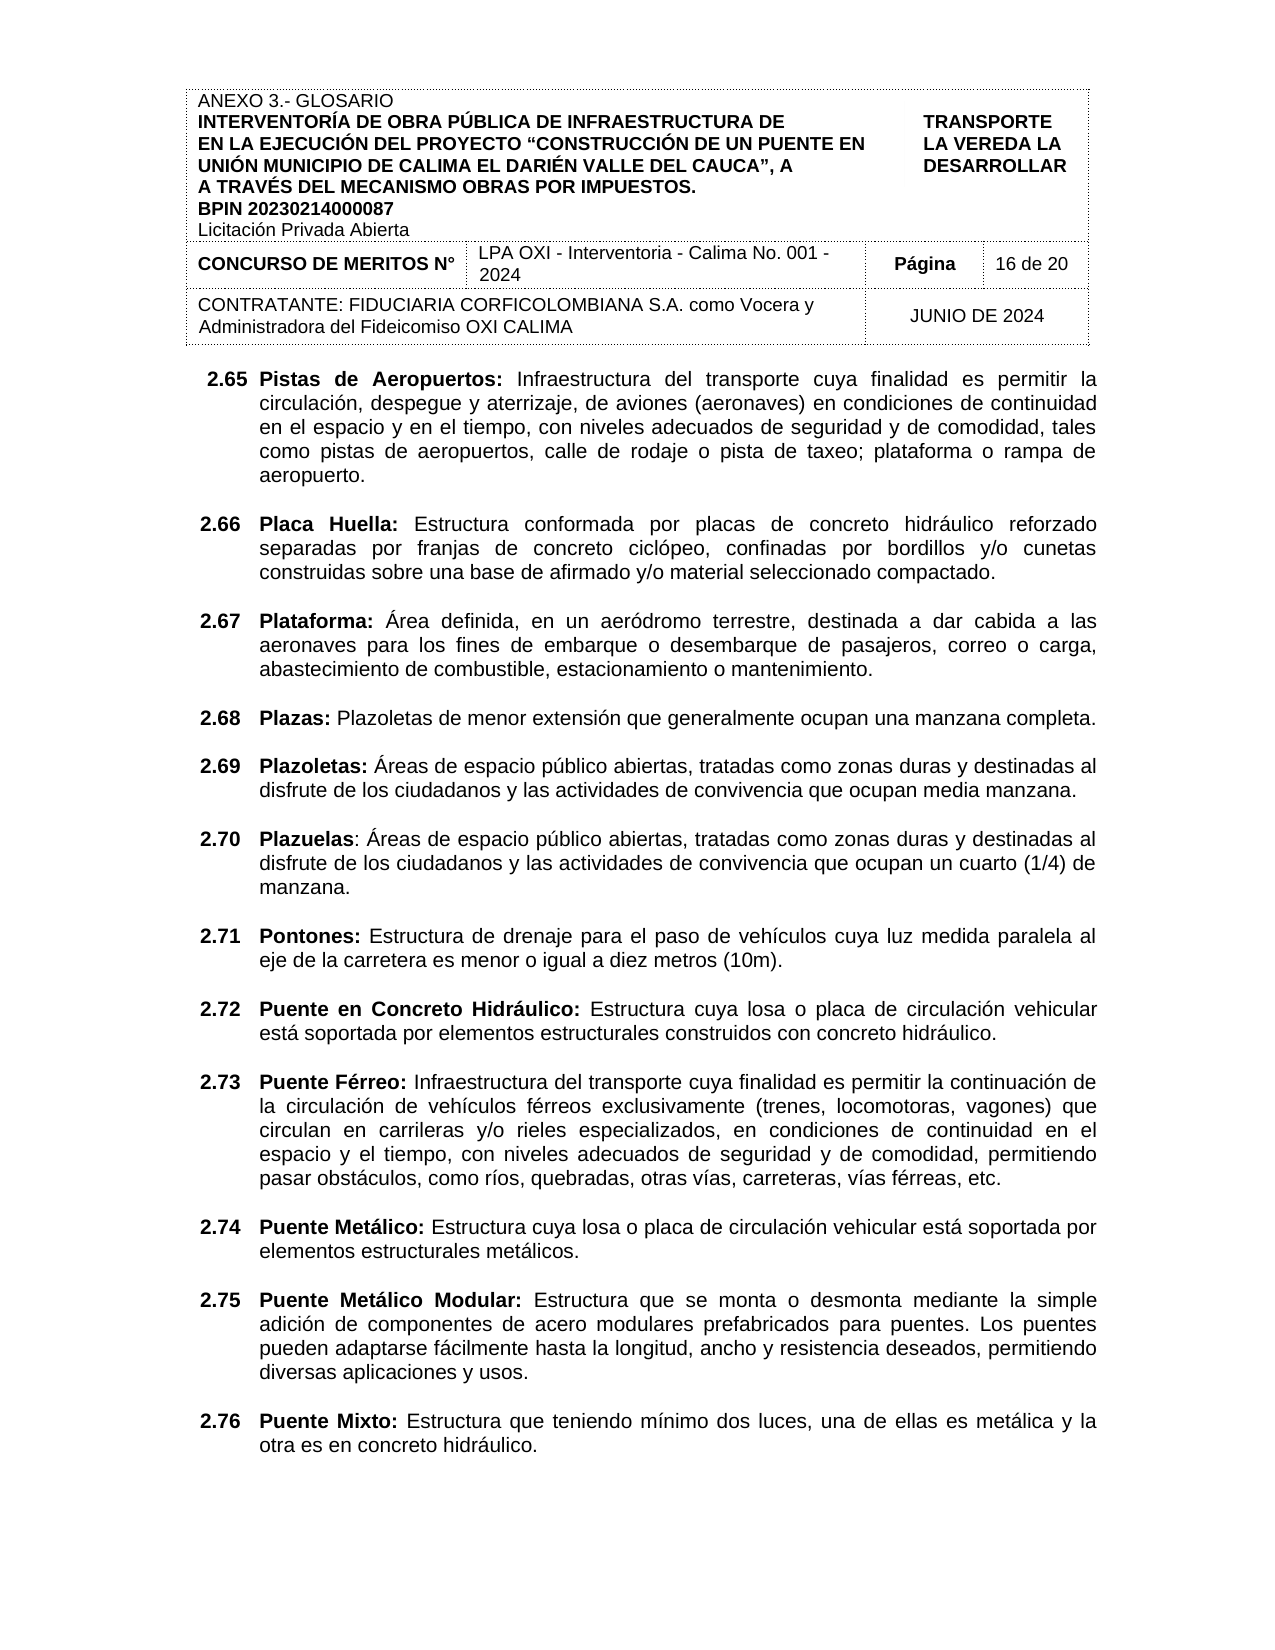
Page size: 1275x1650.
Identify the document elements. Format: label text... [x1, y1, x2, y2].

list Puente en Concreto Hidráulico: Estructura cuya losa o placa de circulación vehicular está soportada por elementos estructurales construidos con concreto hidráulico. [200, 997, 1098, 1045]
list Puente Mixto: Estructura que teniendo mínimo dos luces, una de ellas es metálica y la otra es en concreto hidráulico. [200, 1408, 1098, 1456]
list Puente Férreo: Infraestructura del transporte cuya finalidad es permitir la continuación de la circulación de vehículos férreos exclusivamente (trenes, locomotoras, vagones) que circulan en carrileras y/o rieles especializados, en condiciones de continuidad en el espacio y el tiempo, con niveles adecuados de seguridad y de comodidad, permitiendo pasar obstáculos, como ríos, quebradas, otras vías, carreteras, vías férreas, etc. [200, 1070, 1098, 1190]
list Puente Metálico: Estructura cuya losa o placa de circulación vehicular está soportada por elementos estructurales metálicos. [200, 1215, 1098, 1263]
list Placa Huella: Estructura conformada por placas de concreto hidráulico reforzado separadas por franjas de concreto ciclópeo, confinadas por bordillos y/o cunetas construidas sobre una base de afirmado y/o material seleccionado compactado. [200, 512, 1098, 583]
list Plataforma: Área definida, en un aeródromo terrestre, destinada a dar cabida a las aeronaves para los fines de embarque o desembarque de pasajeros, correo o carga, abastecimiento de combustible, estacionamiento o mantenimiento. [200, 608, 1098, 680]
list Plazas: Plazoletas de menor extensión que generalmente ocupan una manzana completa. [200, 705, 1098, 729]
list Pontones: Estructura de drenaje para el paso de vehículos cuya luz medida paralela al eje de la carretera es menor o igual a diez metros (10m). [200, 924, 1098, 972]
list Puente Metálico Modular: Estructura que se monta o desmonta mediante la simple adición de componentes de acero modulares prefabricados para puentes. Los puentes pueden adaptarse fácilmente hasta la longitud, ancho y resistencia deseados, permitiendo diversas aplicaciones y usos. [200, 1288, 1098, 1383]
list Pistas de Aeropuertos: Infraestructura del transporte cuya finalidad es permitir la circulación, despegue y aterrizaje, de aviones (aeronaves) en condiciones de continuidad en el espacio y en el tiempo, con niveles adecuados de seguridad y de comodidad, tales como pistas de aeropuertos, calle de rodaje o pista de taxeo; plataforma o rampa de aeropuerto. [207, 367, 1098, 487]
list Plazuelas: Áreas de espacio público abiertas, tratadas como zonas duras y destinadas al disfrute de los ciudadanos y las actividades de convivencia que ocupan un cuarto (1/4) de manzana. [200, 827, 1098, 899]
list Plazoletas: Áreas de espacio público abiertas, tratadas como zonas duras y destinadas al disfrute de los ciudadanos y las actividades de convivencia que ocupan media manzana. [200, 754, 1098, 802]
